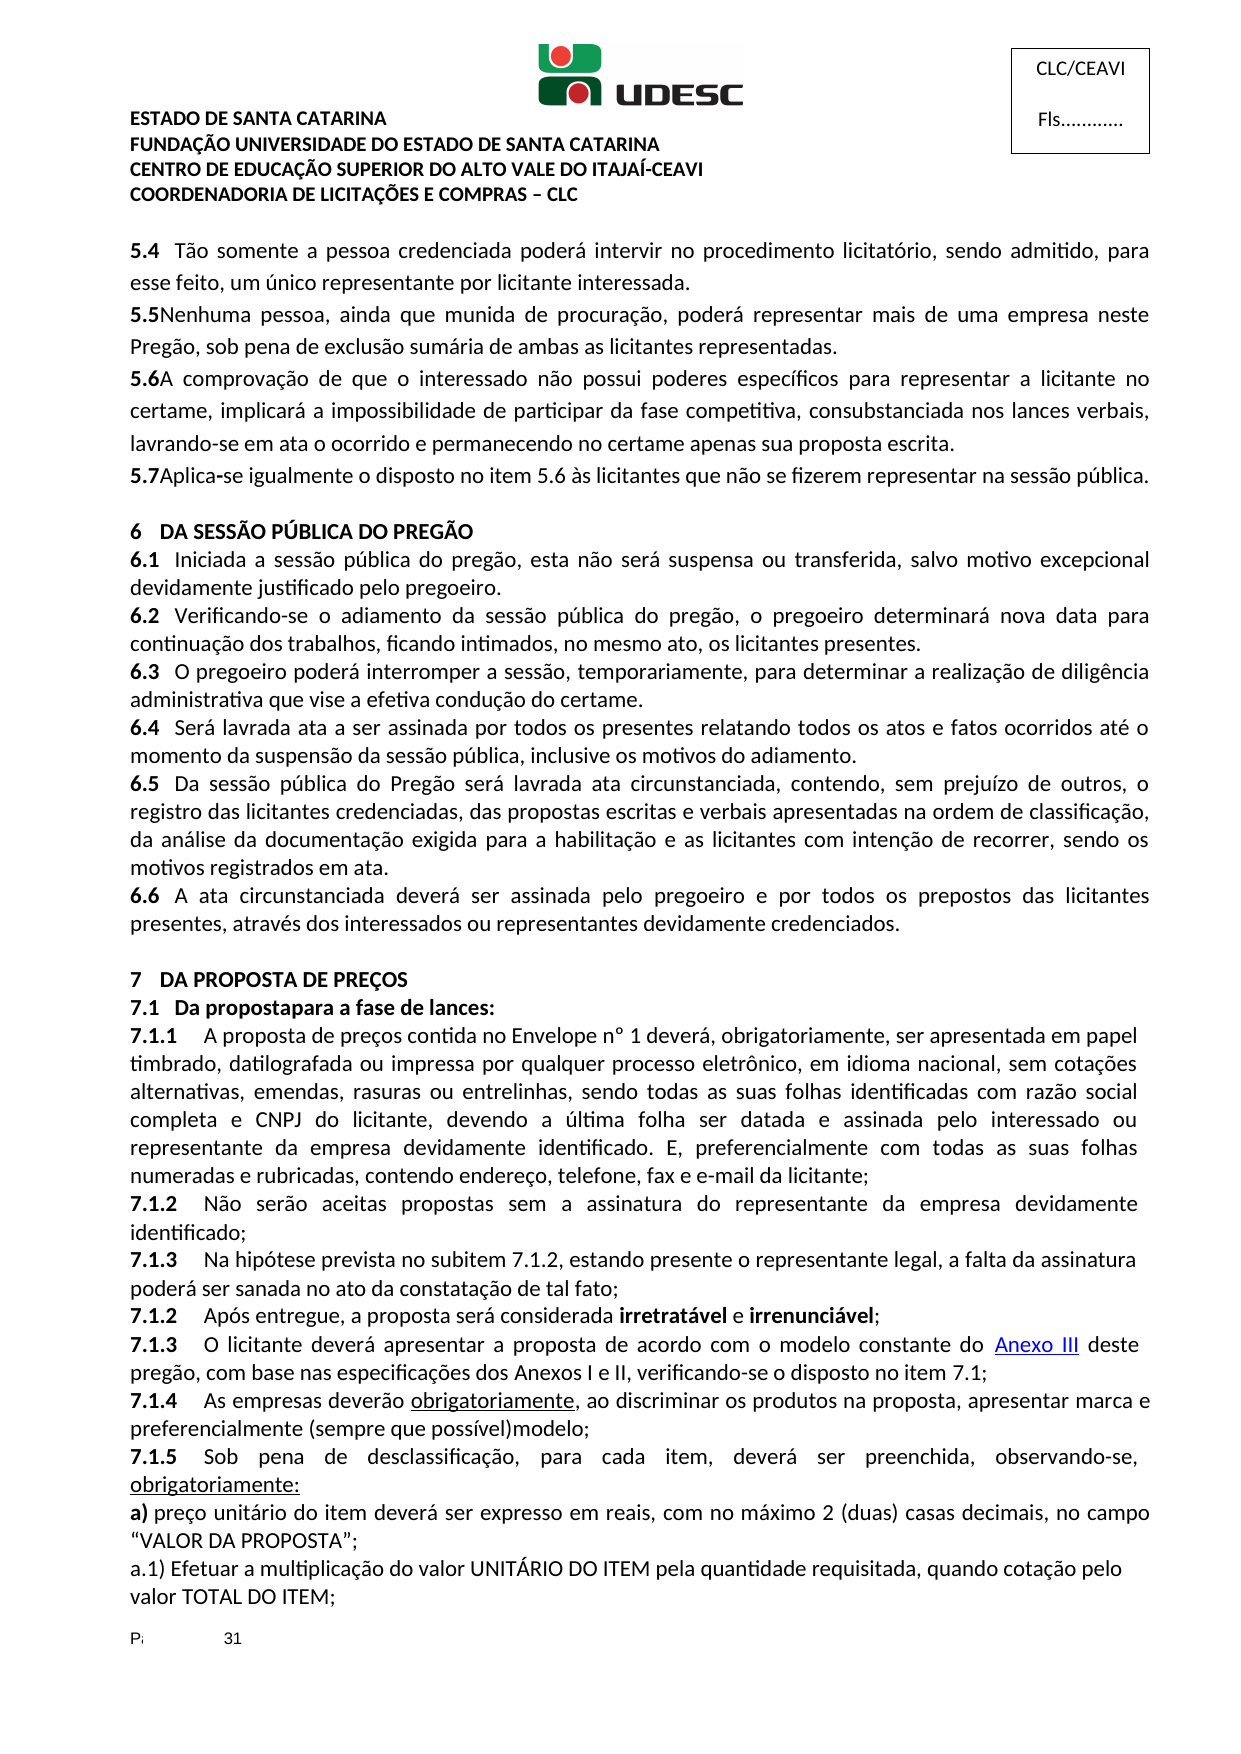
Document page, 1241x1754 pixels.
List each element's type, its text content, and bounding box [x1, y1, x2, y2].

list Nenhuma pessoa, ainda que munida de procuração, poderá representar mais de uma empresa neste Pregão, sob pena de exclusão sumária de ambas as licitantes representadas. [130, 300, 1152, 360]
list A ata circunstanciada deverá ser assinada pelo pregoeiro e por todos os prepostos das licitantes presentes, através dos interessados ou representantes devidamente credenciados. [130, 881, 1152, 937]
list Iniciada a sessão pública do pregão, esta não será suspensa ou transferida, salvo motivo excepcional devidamente justificado pelo pregoeiro. [130, 545, 1152, 601]
list Sob pena de desclassificação, para cada item, deverá ser preenchida, observando-se, obrigatoriamente: [130, 1442, 1139, 1498]
list Aplica-se igualmente o disposto no item 5.6 às licitantes que não se fizerem representar na sessão pública. [130, 461, 1152, 489]
list preço unitário do item deverá ser expresso em reais, com no máximo 2 (duas) casas decimais, no campo “VALOR DA PROPOSTA”; [130, 1498, 1152, 1554]
list Após entregue, a proposta será considerada irretratável e irrenunciável; [130, 1302, 1139, 1330]
list Não serão aceitas propostas sem a assinatura do representante da empresa devidamente identificado; [130, 1189, 1139, 1246]
list Tão somente a pessoa credenciada poderá intervir no procedimento licitatório, sendo admitido, para esse feito, um único representante por licitante interessada. [130, 236, 1152, 296]
list Será lavrada ata a ser assinada por todos os presentes relatando todos os atos e fatos ocorridos até o momento da suspensão da sessão pública, inclusive os motivos do adiamento. [130, 713, 1152, 769]
text a.1) Efetuar a multiplicação do valor UNITÁRIO DO ITEM pela quantidade requisitada, quando cotação pelo valor TOTAL DO ITEM; [130, 1554, 1152, 1610]
list As empresas deverão obrigatoriamente, ao discriminar os produtos na proposta, apresentar marca e preferencialmente (sempre que possível)modelo; [130, 1386, 1152, 1442]
list Da sessão pública do Pregão será lavrada ata circunstanciada, contendo, sem prejuízo de outros, o registro das licitantes credenciadas, das propostas escritas e verbais apresentadas na ordem de classificação, da análise da documentação exigida para a habilitação e as licitantes com intenção de recorrer, sendo os motivos registrados em ata. [130, 769, 1152, 881]
list Da propostapara a fase de lances: [130, 993, 1139, 1021]
list A comprovação de que o interessado não possui poderes específicos para representar a licitante no certame, implicará a impossibilidade de participar da fase competitiva, consubstanciada nos lances verbais, lavrando-se em ata o ocorrido e permanecendo no certame apenas sua proposta escrita. [130, 364, 1152, 457]
list Verificando-se o adiamento da sessão pública do pregão, o pregoeiro determinará nova data para continuação dos trabalhos, ficando intimados, no mesmo ato, os licitantes presentes. [130, 601, 1152, 657]
picture [538, 44, 744, 106]
list Na hipótese prevista no subitem 7.1.2, estando presente o representante legal, a falta da assinatura poderá ser sanada no ato da constatação de tal fato; [130, 1246, 1139, 1302]
list A proposta de preços contida no Envelope nº 1 deverá, obrigatoriamente, ser apresentada em papel timbrado, datilografada ou impressa por qualquer processo eletrônico, em idioma nacional, sem cotações alternativas, emendas, rasuras ou entrelinhas, sendo todas as suas folhas identificadas com razão social completa e CNPJ do licitante, devendo a última folha ser datada e assinada pelo interessado ou representante da empresa devidamente identificado. E, preferencialmente com todas as suas folhas numeradas e rubricadas, contendo endereço, telefone, fax e e-mail da licitante; [130, 1021, 1139, 1189]
list DA SESSÃO PÚBLICA DO PREGÃO [130, 517, 1152, 545]
list DA PROPOSTA DE PREÇOS [130, 965, 1152, 993]
list O pregoeiro poderá interromper a sessão, temporariamente, para determinar a realização de diligência administrativa que vise a efetiva condução do certame. [130, 657, 1152, 713]
